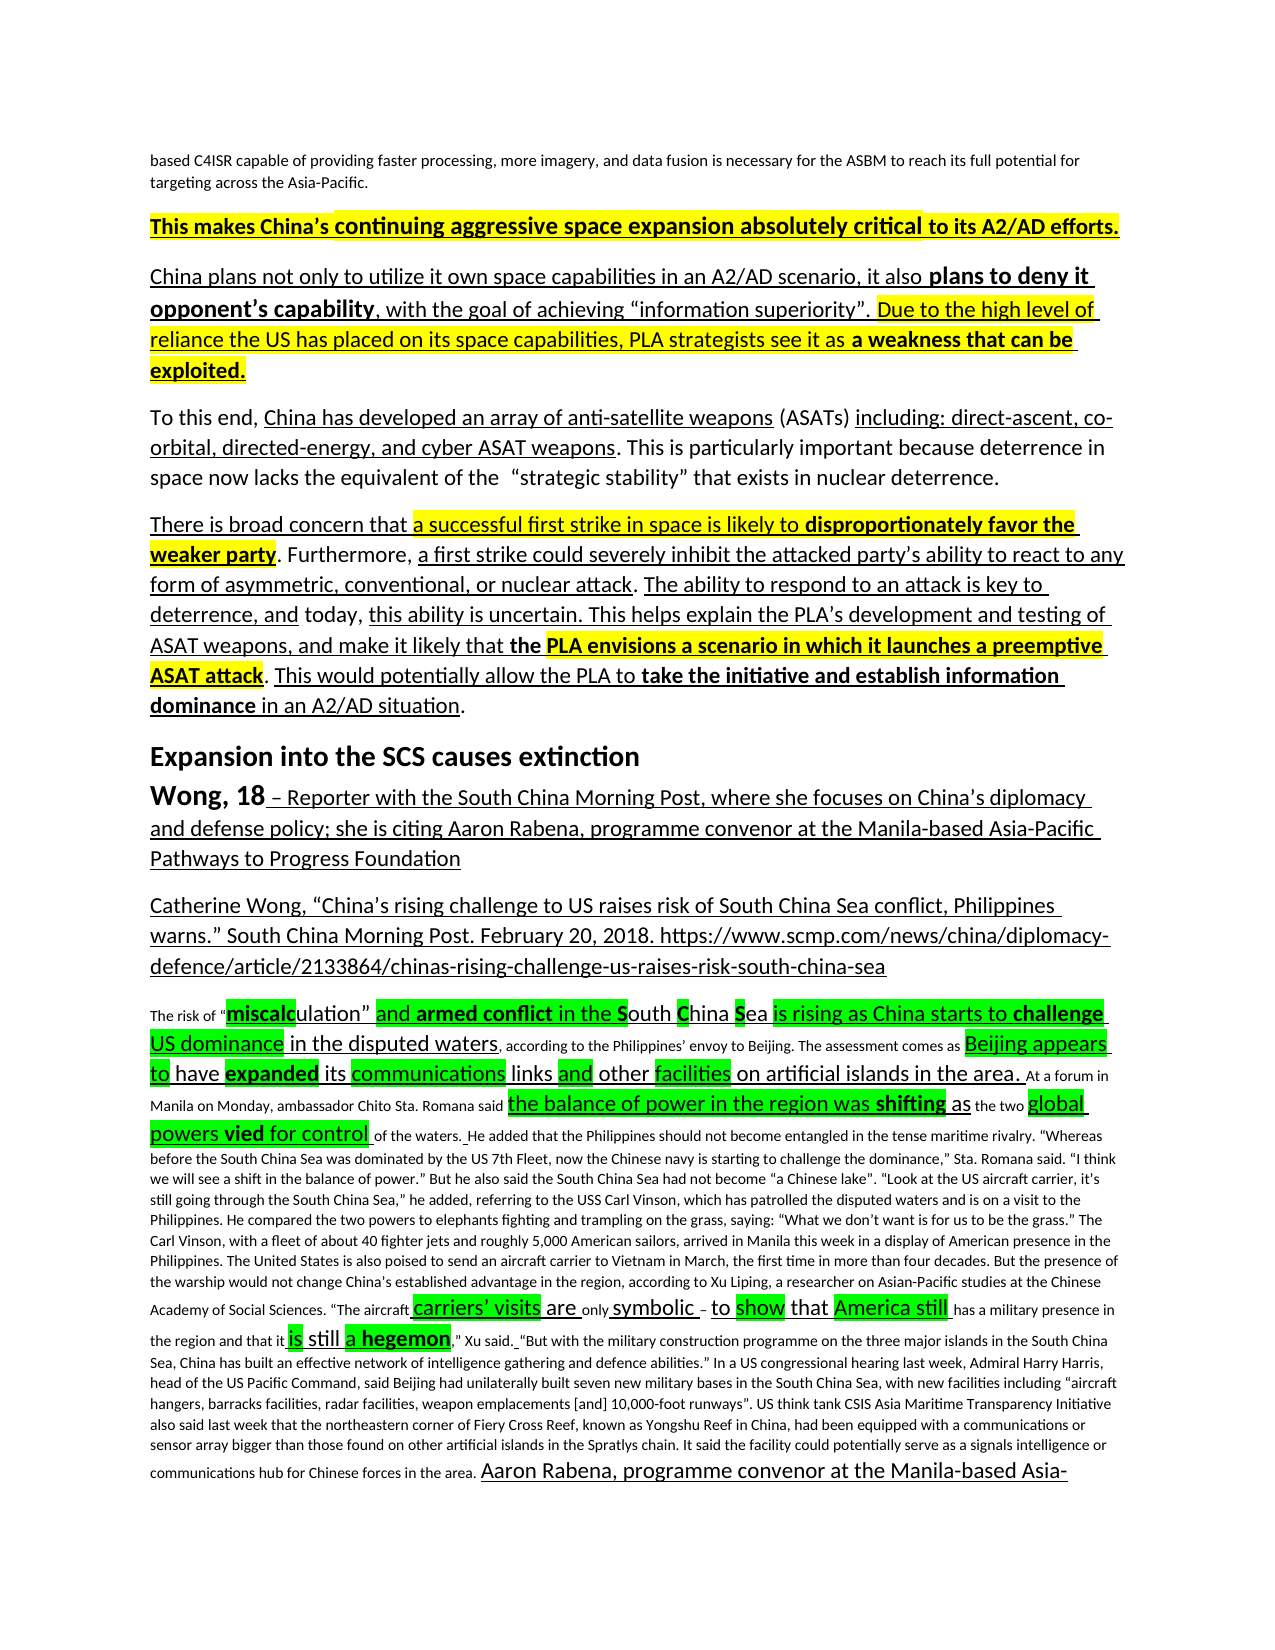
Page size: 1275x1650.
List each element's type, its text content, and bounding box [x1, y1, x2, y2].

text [150, 999, 1125, 1484]
subtitle Expansion into the SCS causes extinction [150, 738, 1125, 774]
text Catherine Wong, “China’s rising challenge to US raises risk of South China Sea conflict, Philippines warns.” South China Morning Post. February 20, 2018. https://www.scmp.com/news/china/diplomacy-defence/article/2133864/chinas-rising-challenge-us-raises-risk-south-china-sea [150, 891, 1125, 980]
text Wong, 18 – Reporter with the South China Morning Post, where she focuses on China’s diplomacy and defense policy; she is citing Aaron Rabena, programme convenor at the Manila-based Asia-Pacific Pathways to Progress Foundation [150, 777, 1125, 873]
text This makes China’s continuing aggressive space expansion absolutely critical to its A2/AD efforts. [923, 210, 1125, 241]
text To this end, China has developed an array of anti-satellite weapons (ASATs) including: direct-ascent, co-orbital, directed-energy, and cyber ASAT weapons. This is particularly important because deterrence in space now lacks the equivalent of the “strategic stability” that exists in nuclear deterrence. [150, 403, 1125, 491]
text China plans not only to utilize it own space capabilities in an A2/AD scenario, it also plans to deny it opponent’s capability, with the goal of achieving “information superiority”. Due to the high level of reliance the US has placed on its space capabilities, PLA strategists see it as a weakness that can be exploited. [150, 260, 1125, 384]
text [150, 150, 1125, 192]
text There is broad concern that a successful first strike in space is likely to disproportionately favor the weaker party. Furthermore, a first strike could severely inhibit the attacked party’s ability to react to any form of asymmetric, conventional, or nuclear attack. The ability to respond to an attack is key to deterrence, and today, this ability is uncertain. This helps explain the PLA’s development and testing of ASAT weapons, and make it likely that the PLA envisions a scenario in which it launches a preemptive ASAT attack. This would potentially allow the PLA to take the initiative and establish information dominance in an A2/AD situation. [150, 510, 1125, 719]
